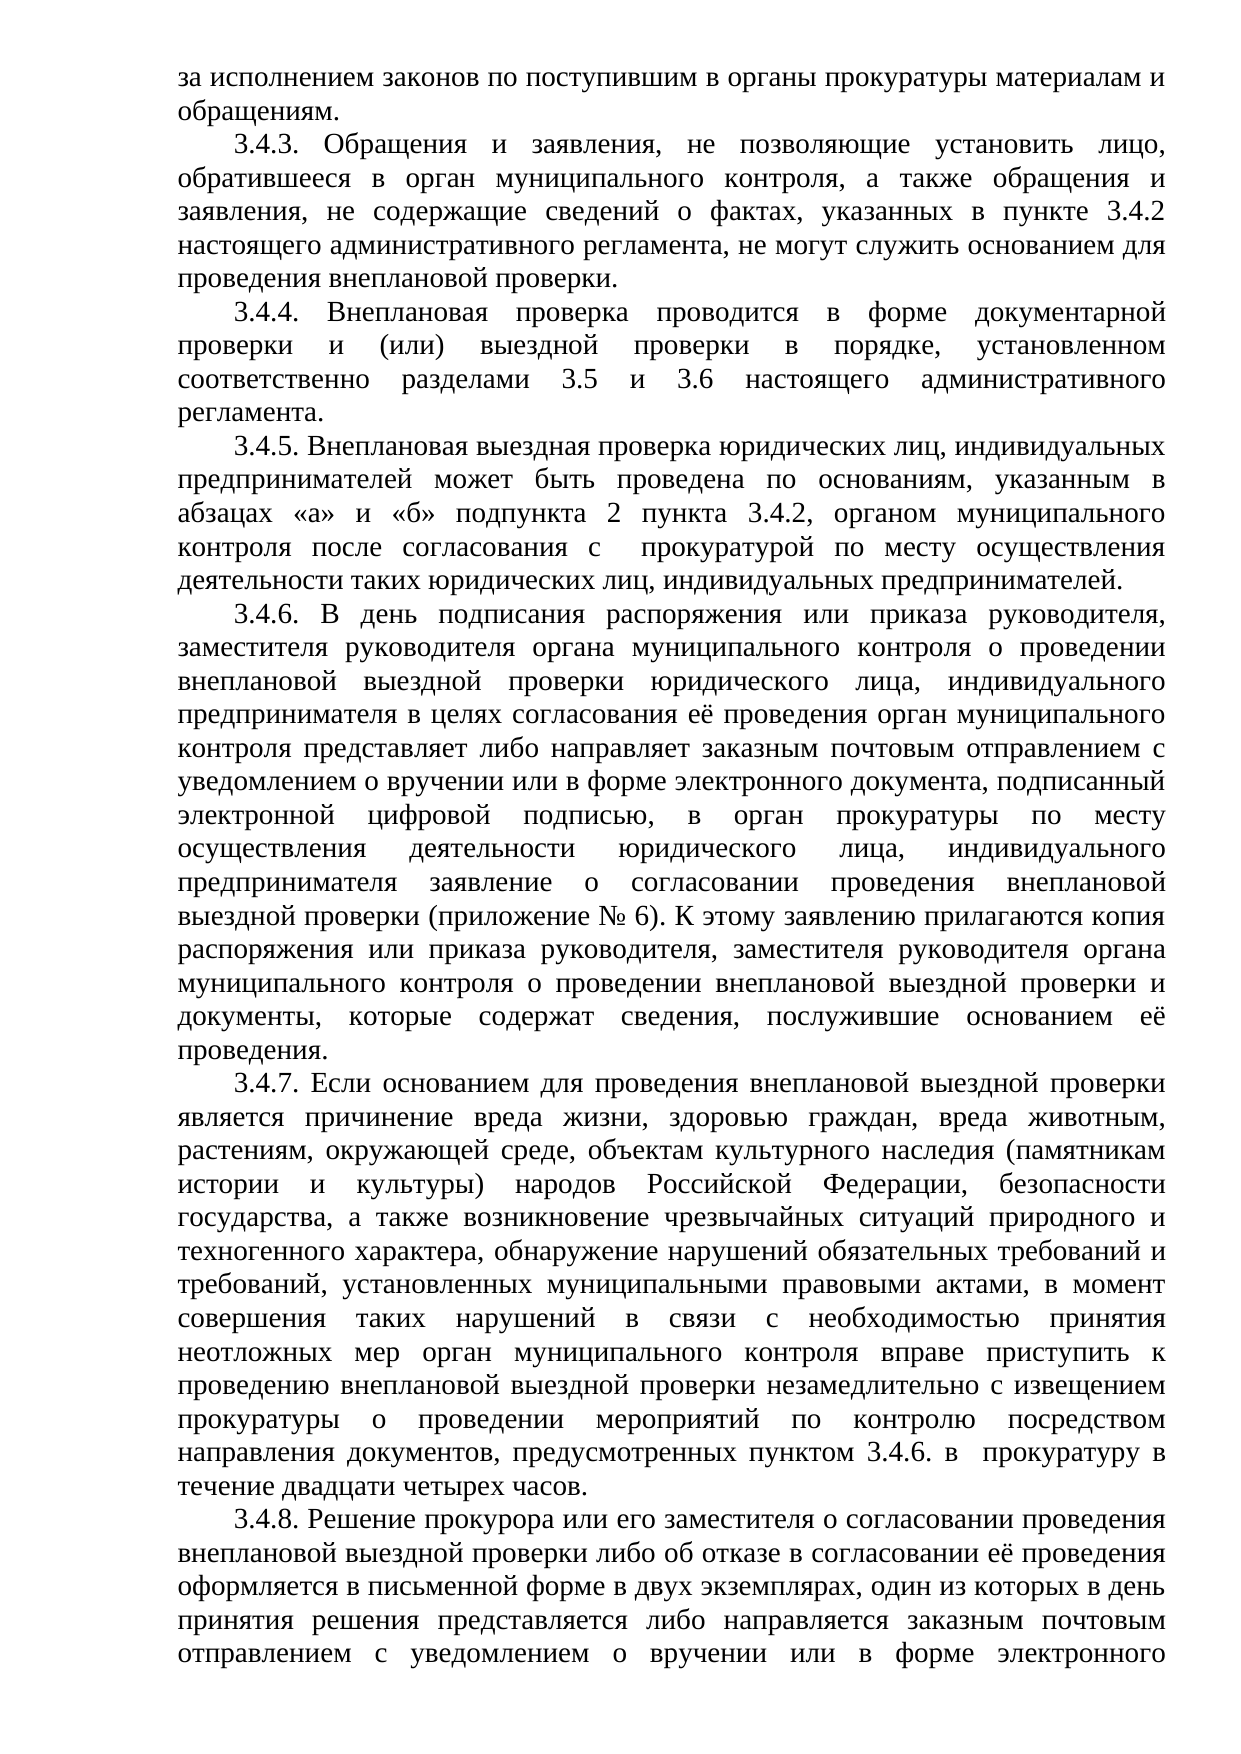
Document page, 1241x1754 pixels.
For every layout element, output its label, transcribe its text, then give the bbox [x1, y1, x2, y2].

text 3.4.4. Внеплановая проверка проводится в форме документарной проверки и (или) выездной проверки в порядке, установленном соответственно разделами 3.5 и 3.6 настоящего административного регламента. [177, 294, 1167, 428]
text 3.4.5. Внеплановая выездная проверка юридических лиц, индивидуальных предпринимателей может быть проведена по основаниям, указанным в абзацах «а» и «б» подпункта 2 пункта 3.4.2, органом муниципального контроля после согласования с прокуратурой по месту осуществления деятельности таких юридических лиц, индивидуальных предпринимателей. [177, 428, 1167, 596]
text 3.4.3. Обращения и заявления, не позволяющие установить лицо, обратившееся в орган муниципального контроля, а также обращения и заявления, не содержащие сведений о фактах, указанных в пункте 3.4.2 настоящего административного регламента, не могут служить основанием для проведения внеплановой проверки. [177, 126, 1167, 294]
text 3.4.7. Если основанием для проведения внеплановой выездной проверки является причинение вреда жизни, здоровью граждан, вреда животным, растениям, окружающей среде, объектам культурного наследия (памятникам истории и культуры) народов Российской Федерации, безопасности государства, а также возникновение чрезвычайных ситуаций природного и техногенного характера, обнаружение нарушений обязательных требований и требований, установленных муниципальными правовыми актами, в момент совершения таких нарушений в связи с необходимостью принятия неотложных мер орган муниципального контроля вправе приступить к проведению внеплановой выездной проверки незамедлительно с извещением прокуратуры о проведении мероприятий по контролю посредством направления документов, предусмотренных пунктом 3.4.6. в прокуратуру в течение двадцати четырех часов. [177, 1065, 1167, 1501]
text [177, 1501, 1167, 1669]
text 3.4.6. В день подписания распоряжения или приказа руководителя, заместителя руководителя органа муниципального контроля о проведении внеплановой выездной проверки юридического лица, индивидуального предпринимателя в целях согласования её проведения орган муниципального контроля представляет либо направляет заказным почтовым отправлением с уведомлением о вручении или в форме электронного документа, подписанный электронной цифровой подписью, в орган прокуратуры по месту осуществления деятельности юридического лица, индивидуального предпринимателя заявление о согласовании проведения внеплановой выездной проверки (приложение № 6). К этому заявлению прилагаются копия распоряжения или приказа руководителя, заместителя руководителя органа муниципального контроля о проведении внеплановой выездной проверки и документы, которые содержат сведения, послужившие основанием её проведения. [177, 596, 1167, 1065]
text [177, 59, 1167, 126]
